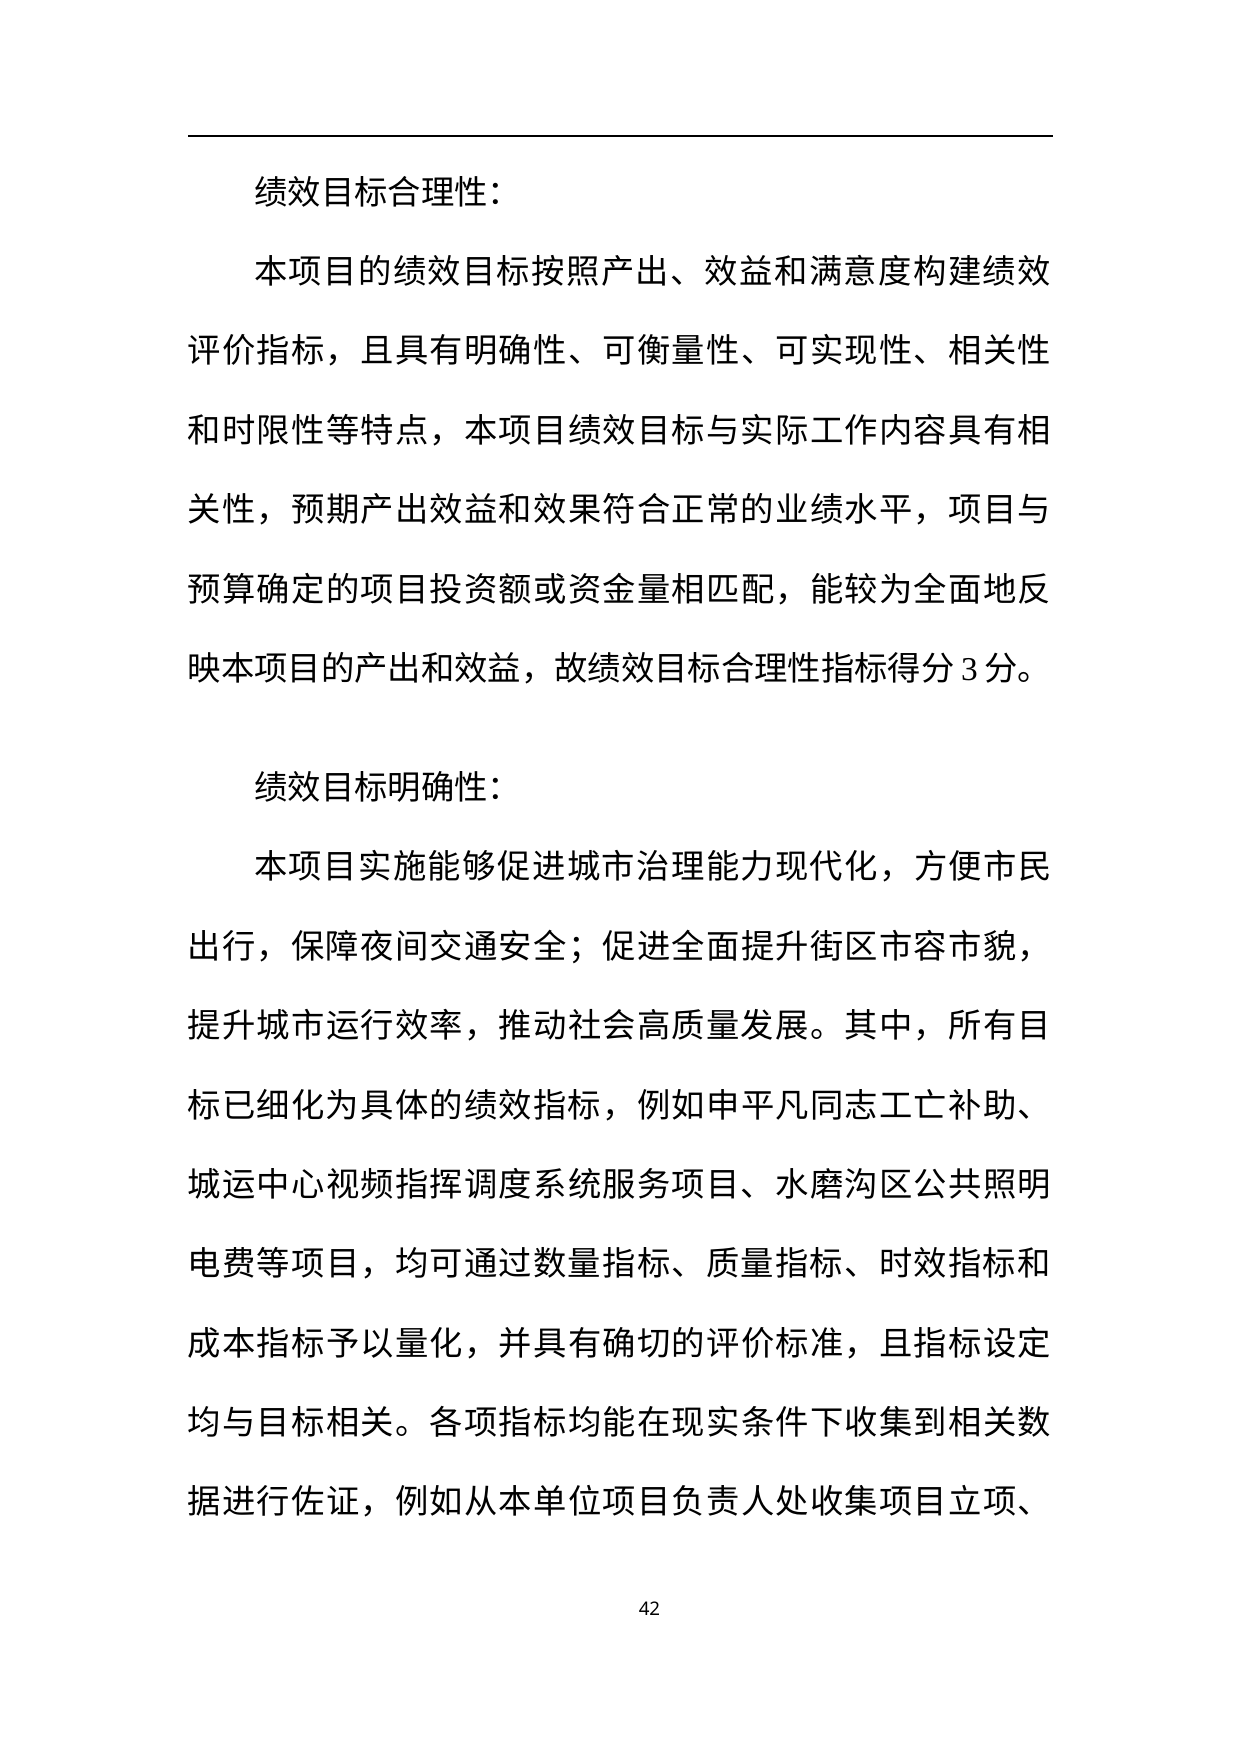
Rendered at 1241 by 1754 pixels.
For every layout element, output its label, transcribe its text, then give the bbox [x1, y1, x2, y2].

text 绩效目标明确性： [187, 745, 1053, 825]
text 绩效目标合理性： [187, 150, 1053, 229]
text 本项目的绩效目标按照产出、效益和满意度构建绩效评价指标，且具有明确性、可衡量性、可实现性、相关性和时限性等特点，本项目绩效目标与实际工作内容具有相关性，预期产出效益和效果符合正常的业绩水平，项目与预算确定的项目投资额或资金量相匹配，能较为全面地反映本项目的产出和效益，故绩效目标合理性指标得分3分。 [187, 229, 1053, 706]
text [187, 825, 1053, 1539]
